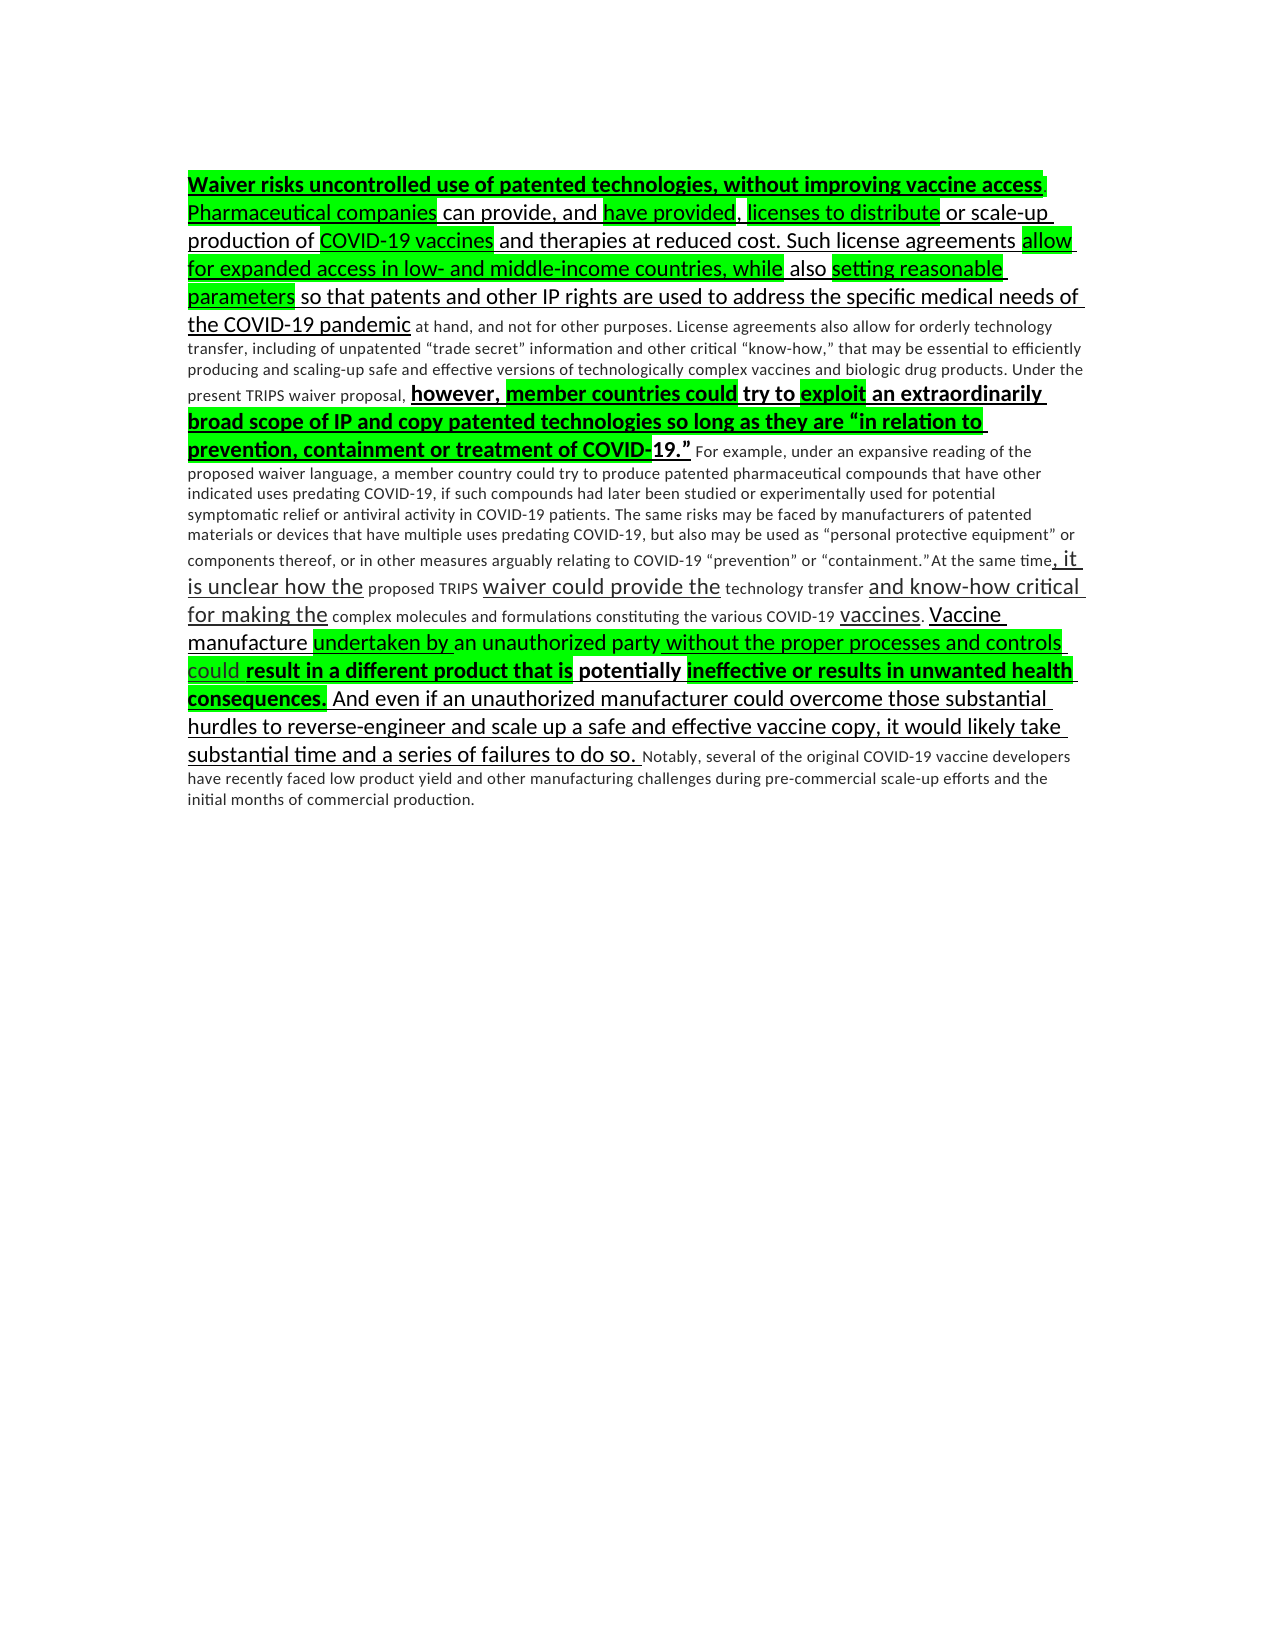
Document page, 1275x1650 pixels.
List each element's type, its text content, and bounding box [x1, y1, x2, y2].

text Waiver risks uncontrolled use of patented technologies, without improving vaccine access. Pharmaceutical companies can provide, and have provided, licenses to distribute or scale-up production of COVID-19 vaccines and therapies at reduced cost. Such license agreements allow for expanded access in low- and middle-income countries, while also setting reasonable parameters so that patents and other IP rights are used to address the specific medical needs of the COVID-19 pandemic at hand, and not for other purposes. License agreements also allow for orderly technology transfer, including of unpatented “trade secret” information and other critical “know-how,” that may be essential to efficiently producing and scaling-up safe and effective versions of technologically complex vaccines and biologic drug products. Under the present TRIPS waiver proposal, however, member countries could try to exploit an extraordinarily broad scope of IP and copy patented technologies so long as they are “in relation to prevention, containment or treatment of COVID-19.” For example, under an expansive reading of the proposed waiver language, a member country could try to produce patented pharmaceutical compounds that have other indicated uses predating COVID-19, if such compounds had later been studied or experimentally used for potential symptomatic relief or antiviral activity in COVID-19 patients. The same risks may be faced by manufacturers of patented materials or devices that have multiple uses predating COVID-19, but also may be used as “personal protective equipment” or components thereof, or in other measures arguably relating to COVID-19 “prevention” or “containment.”At the same time, it is unclear how the proposed TRIPS waiver could provide the technology transfer and know-how critical for making the complex molecules and formulations constituting the various COVID-19 vaccines. Vaccine manufacture undertaken by an unauthorized party without the proper processes and controls could result in a different product that is potentially ineffective or results in unwanted health consequences. And even if an unauthorized manufacturer could overcome those substantial hurdles to reverse-engineer and scale up a safe and effective vaccine copy, it would likely take substantial time and a series of failures to do so. Notably, several of the original COVID-19 vaccine developers have recently faced low product yield and other manufacturing challenges during pre-commercial scale-up efforts and the initial months of commercial production. [187, 170, 1087, 809]
